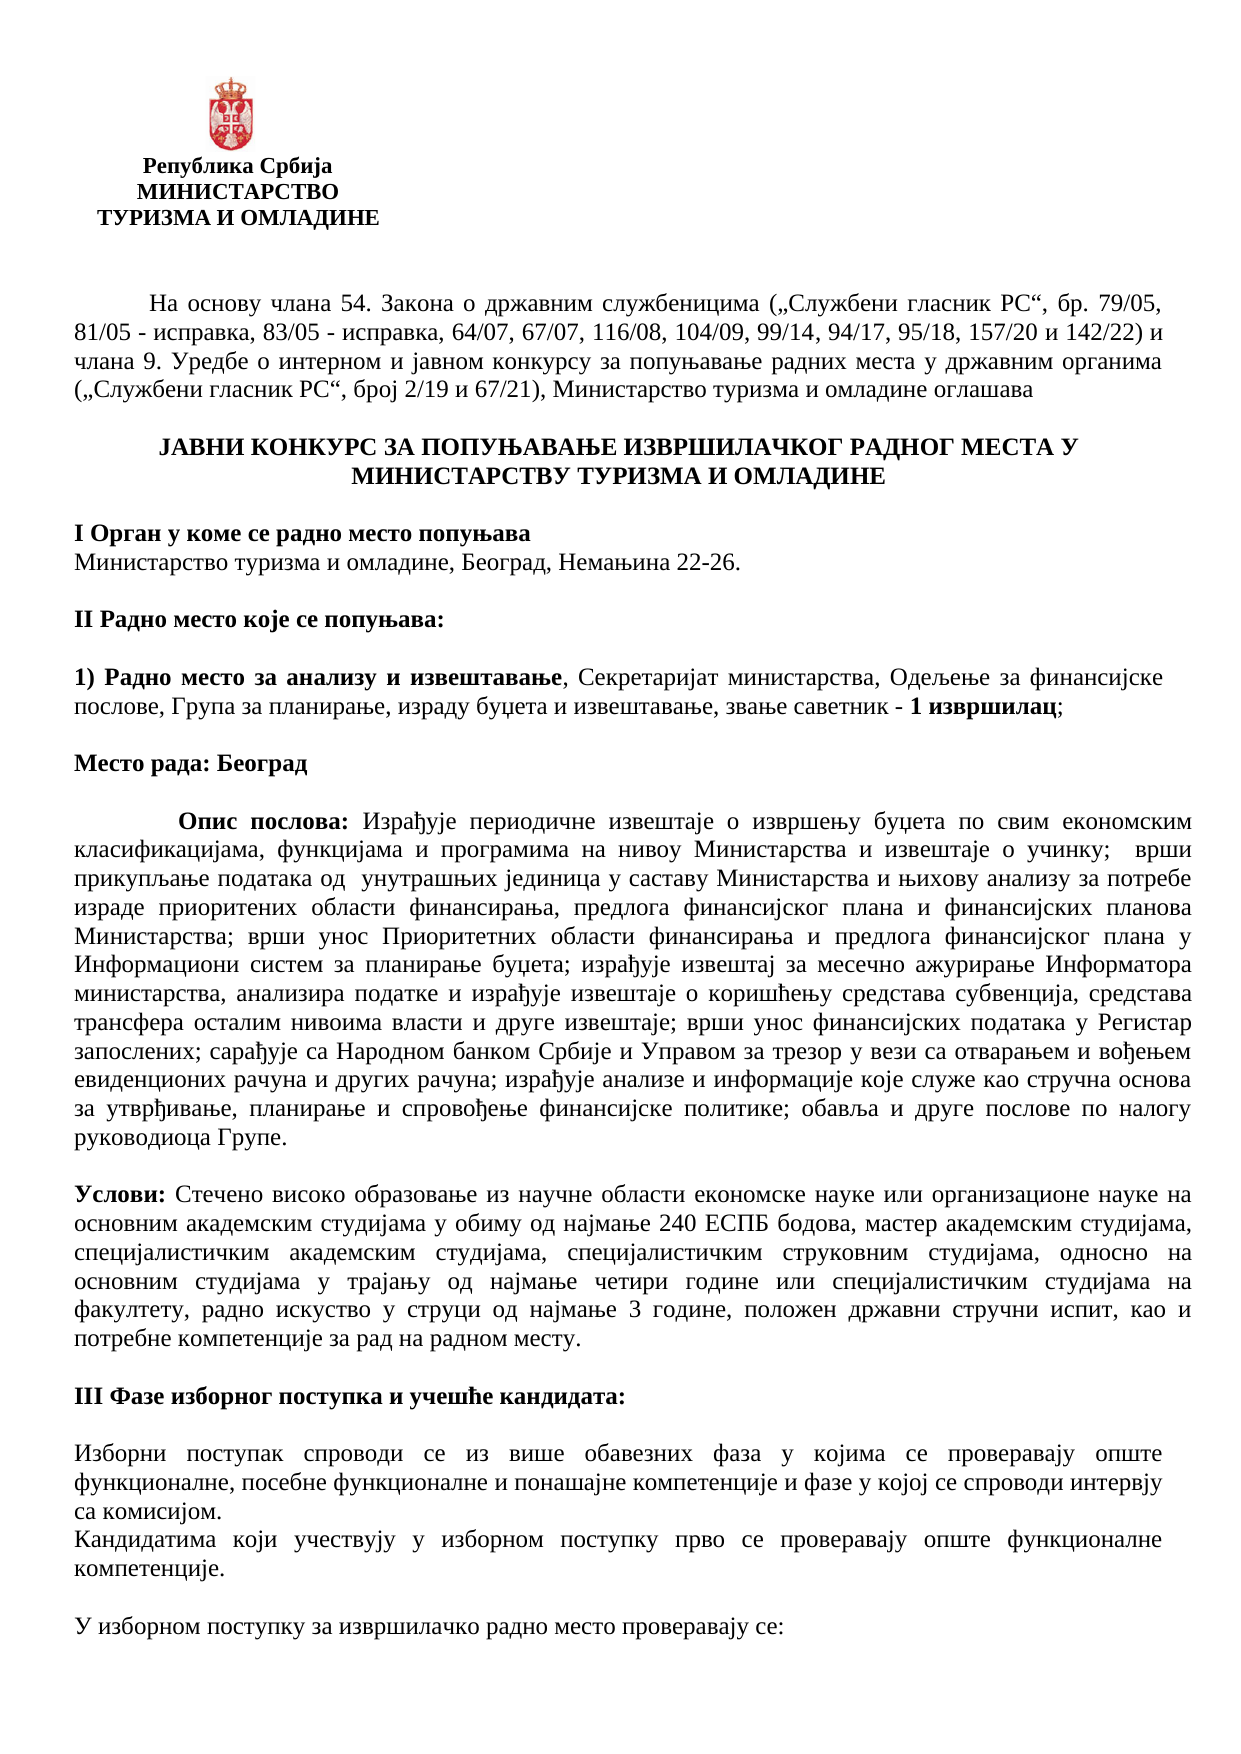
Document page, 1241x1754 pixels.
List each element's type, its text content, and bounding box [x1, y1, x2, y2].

text 1) Радно место за анализу и извештавање, Секретаријат министарства, Одељење за финансијске послове, Група за планирање, израду буџета и извештавање, звање саветник - 1 извршилац; [74, 662, 1163, 719]
text II Радно место које се попуњава: [74, 604, 1169, 633]
text У изборном поступку за извршилачко радно место проверавају се: [74, 1611, 1163, 1639]
text На основу члана 54. Закона о државним службеницима („Службени гласник РС“, бр. 79/05, 81/05 - исправка, 83/05 - исправка, 64/07, 67/07, 116/08, 104/09, 99/14, 94/17, 95/18, 157/20 и 142/22) и члана 9. Уредбе о интерном и јавном конкурсу за попуњавање радних места у државним органима („Службени гласник РС“, брoj 2/19 и 67/21), Министарство туризма и омладине оглашава [74, 288, 1163, 403]
text ТУРИЗМА И ОМЛАДИНЕ [74, 204, 1163, 231]
picture [205, 76, 256, 152]
text Место рада: Београд [74, 748, 1163, 777]
text III Фазе изборног поступка и учешће кандидата: [74, 1381, 1163, 1409]
text Изборни поступак спроводи се из више обавезних фаза у којима се проверавају опште функционалне, посебне функционалне и понашајне компетенције и фазе у којој се спроводи интервју са комисијом. [74, 1438, 1163, 1524]
text ЈАВНИ КОНКУРС ЗА ПОПУЊАВАЊЕ ИЗВРШИЛАЧКОГ РАДНОГ МЕСТА У МИНИСТАРСТВУ ТУРИЗМА И ОМЛАДИНЕ [74, 432, 1163, 489]
text Република Србија [74, 152, 1163, 178]
text МИНИСТАРСТВО [74, 178, 1163, 204]
text Опис послова: Израђује периодичне извештаје о извршењу буџета по свим економским класификацијама, функцијама и програмима на нивоу Mинистарства и извештаје о учинку; врши прикупљање података од унутрашњих јединица у саставу Министарства и њихову анализу за потребе израде приоритених области финансирања, предлога финансијског плана и финансијских планова Министарства; врши унос Приоритетних области финансирања и предлога финансијског плана у Информациони систем за планирање буџета; израђује извештај за месечно ажурирање Информатора министарства, анализира податке и израђује извештаје о коришћењу средстава субвенција, средстава трансфера осталим нивоима власти и друге извештаје; врши унос финансијских података у Регистар запослених; сарађује са Народном банком Србије и Управом за трезор у вези са отварањем и вођењем евиденционих рачуна и других рачуна; израђује анализе и информације које служе као стручна основа за утврђивање, планирање и спровођење финансијске политике; обавља и друге послове по налогу руководиоца Групе. [74, 806, 1193, 1151]
text I Орган у коме се радно место попуњава [74, 518, 1163, 547]
text Кандидатима који учествују у изборном поступку прво се проверавају опште функционалне компетенције. [74, 1524, 1163, 1582]
text Министарство туризма и омладине, Београд, Немањина 22-26. [74, 547, 1163, 576]
text Услови: Стечено високо образовање из научне области економске науке или организационе науке на основним академским студијама у обиму од најмање 240 ЕСПБ бодова, мастер академским студијама, специјалистичким академским студијама, специјалистичким струковним студијама, односно на основним студијама у трајању од најмање четири године или специјалистичким студијама на факултету, радно искуство у струци од најмање 3 године, положен државни стручни испит, као и потребне компетенције за рад на радном месту. [74, 1179, 1193, 1352]
